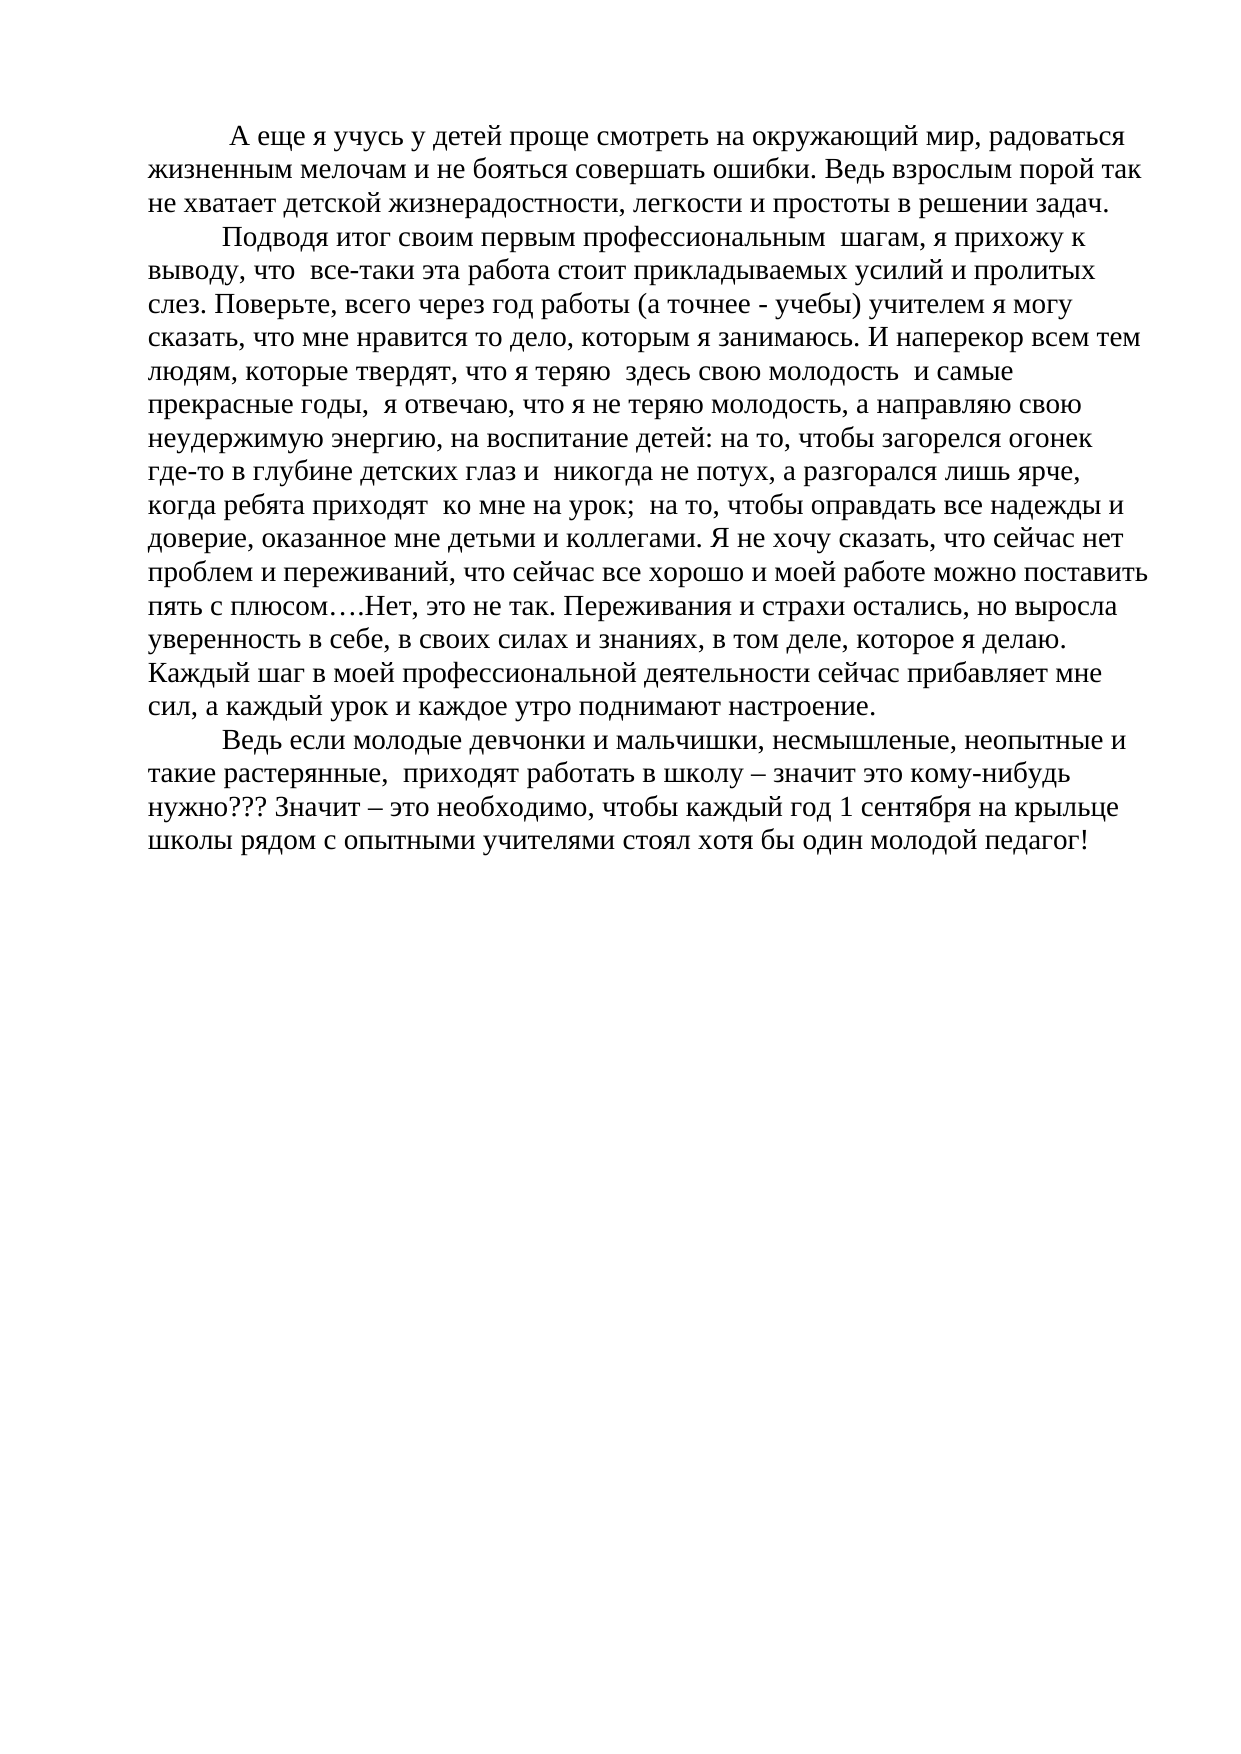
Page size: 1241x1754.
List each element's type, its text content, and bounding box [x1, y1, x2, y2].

text Ведь если молодые девчонки и мальчишки, несмышленые, неопытные и такие растерянные, приходят работать в школу – значит это кому-нибудь нужно??? Значит – это необходимо, чтобы каждый год 1 сентября на крыльце школы рядом с опытными учителями стоял хотя бы один молодой педагог! [148, 722, 1152, 856]
text А еще я учусь у детей проще смотреть на окружающий мир, радоваться жизненным мелочам и не бояться совершать ошибки. Ведь взрослым порой так не хватает детской жизнерадостности, легкости и простоты в решении задач. [148, 118, 1152, 219]
text Подводя итог своим первым профессиональным шагам, я прихожу к выводу, что все-таки эта работа стоит прикладываемых усилий и пролитых слез. Поверьте, всего через год работы (а точнее - учебы) учителем я могу сказать, что мне нравится то дело, которым я занимаюсь. И наперекор всем тем людям, которые твердят, что я теряю здесь свою молодость и самые прекрасные годы, я отвечаю, что я не теряю молодость, а направляю свою неудержимую энергию, на воспитание детей: на то, чтобы загорелся огонек где-то в глубине детских глаз и никогда не потух, а разгорался лишь ярче, когда ребята приходят ко мне на урок; на то, чтобы оправдать все надежды и доверие, оказанное мне детьми и коллегами. Я не хочу сказать, что сейчас нет проблем и переживаний, что сейчас все хорошо и моей работе можно поставить пять с плюсом….Нет, это не так. Переживания и страхи остались, но выросла уверенность в себе, в своих силах и знаниях, в том деле, которое я делаю. Каждый шаг в моей профессиональной деятельности сейчас прибавляет мне сил, а каждый урок и каждое утро поднимают настроение. [148, 219, 1152, 722]
